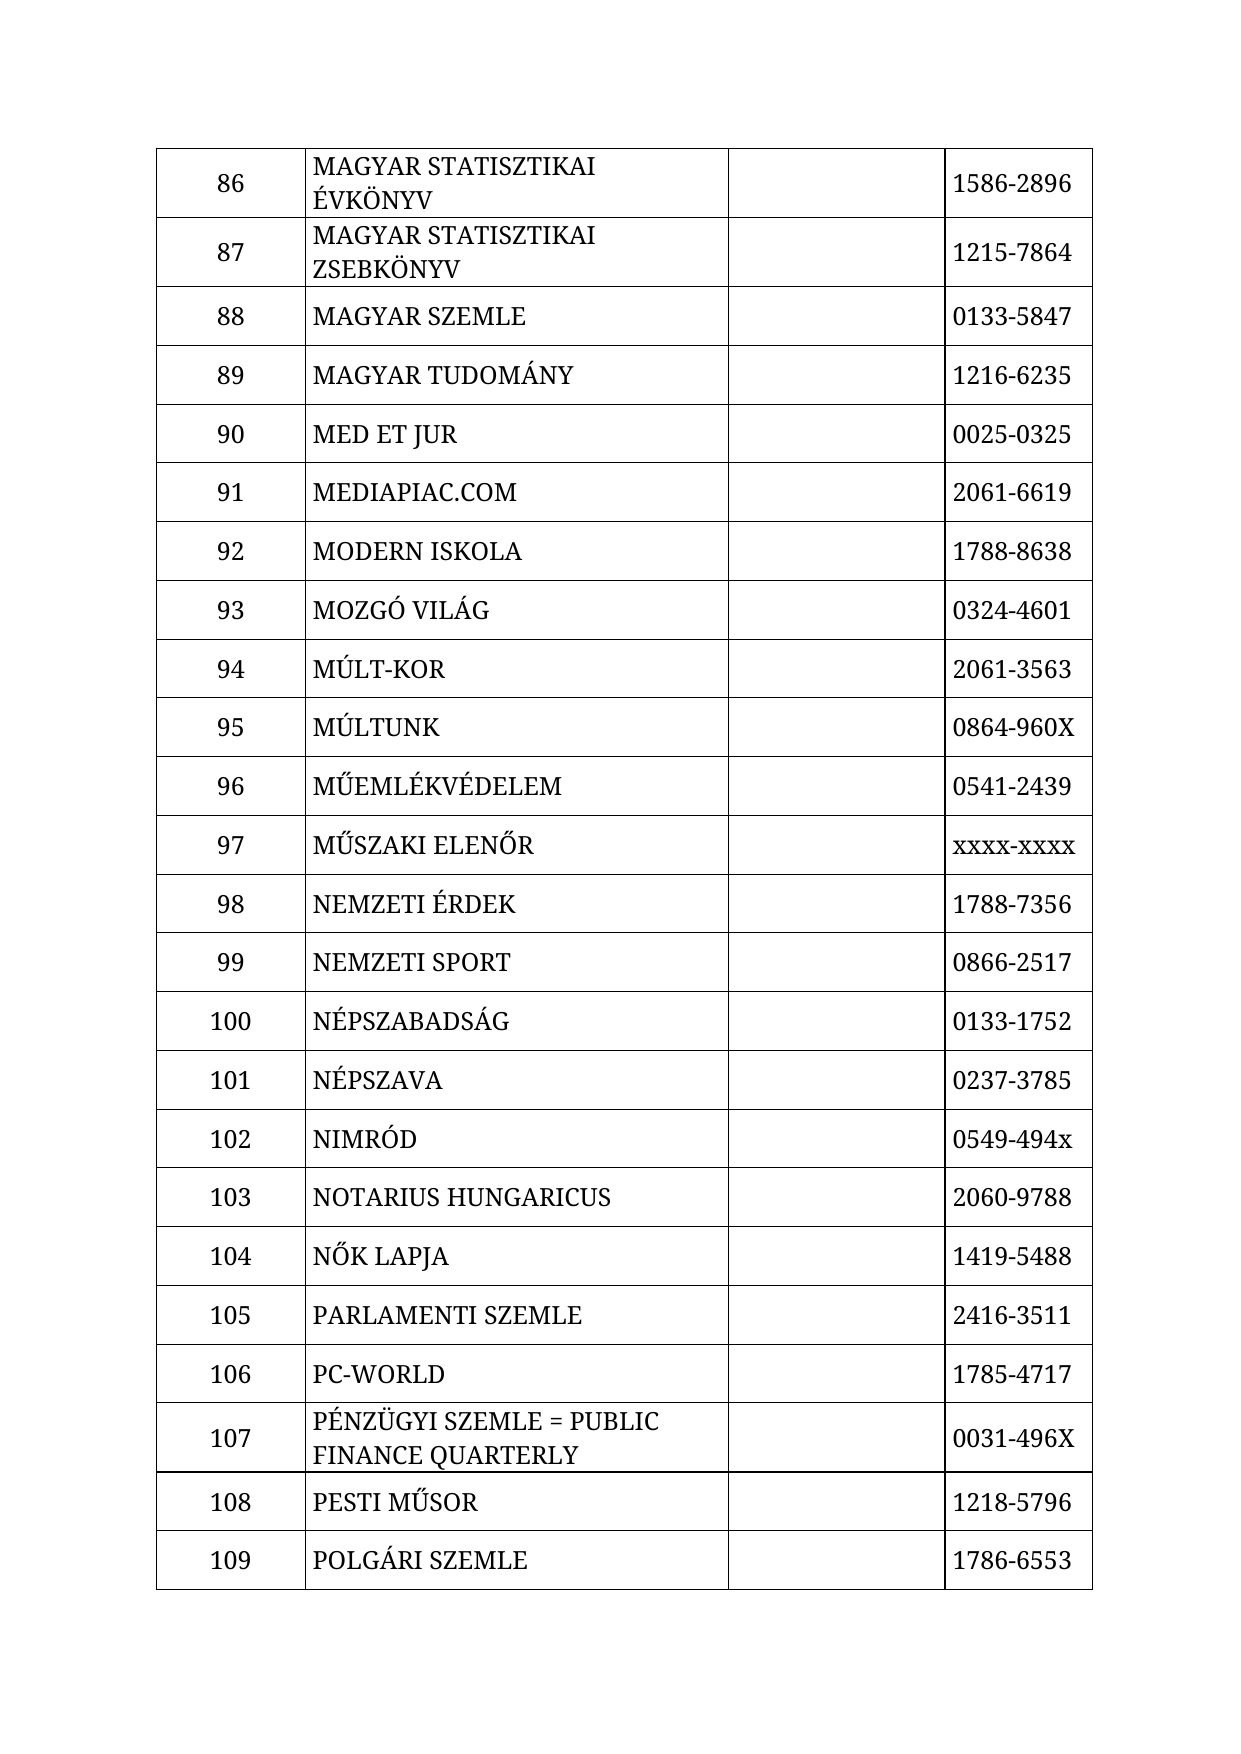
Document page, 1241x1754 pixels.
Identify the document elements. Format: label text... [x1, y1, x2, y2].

table_cell PESTI MŰSOR [306, 1473, 728, 1530]
table_cell 1788-8638 [946, 522, 1092, 580]
table_cell 109 [157, 1531, 305, 1589]
table_cell [729, 346, 944, 403]
table_cell 108 [157, 1473, 305, 1530]
table_cell 1216-6235 [946, 346, 1092, 403]
table_cell MAGYAR STATISZTIKAI ÉVKÖNYV [306, 149, 728, 217]
table_cell 0549-494x [946, 1110, 1092, 1167]
table_cell xxxx-xxxx [946, 816, 1092, 873]
table_cell 0133-1752 [946, 992, 1092, 1050]
table_cell 0541-2439 [946, 757, 1092, 815]
table_cell MAGYAR STATISZTIKAI ZSEBKÖNYV [306, 218, 728, 286]
table_cell [729, 933, 944, 991]
table_cell 1586-2896 [946, 149, 1092, 217]
table_cell MODERN ISKOLA [306, 522, 728, 580]
table_cell 86 [157, 149, 305, 217]
table_cell [729, 1531, 944, 1589]
table_cell 0866-2517 [946, 933, 1092, 991]
table_cell 100 [157, 992, 305, 1050]
table_cell MAGYAR TUDOMÁNY [306, 346, 728, 403]
table_cell [729, 1345, 944, 1402]
table_cell 99 [157, 933, 305, 991]
table_cell [729, 757, 944, 815]
table_cell 1218-5796 [946, 1473, 1092, 1530]
table_cell 87 [157, 218, 305, 286]
table_cell MÚLTUNK [306, 698, 728, 756]
table_cell [729, 1110, 944, 1167]
table_cell [729, 1473, 944, 1530]
table_cell MED ET JUR [306, 405, 728, 462]
table_cell NÉPSZABADSÁG [306, 992, 728, 1050]
table_cell NEMZETI ÉRDEK [306, 875, 728, 932]
table_cell NŐK LAPJA [306, 1227, 728, 1285]
table_cell NÉPSZAVA [306, 1051, 728, 1108]
table_cell 98 [157, 875, 305, 932]
table_cell PÉNZÜGYI SZEMLE = PUBLIC FINANCE QUARTERLY [306, 1403, 728, 1471]
table_cell PARLAMENTI SZEMLE [306, 1286, 728, 1343]
table_cell 104 [157, 1227, 305, 1285]
table_cell 105 [157, 1286, 305, 1343]
table_cell [729, 287, 944, 345]
table_cell 95 [157, 698, 305, 756]
table_cell MAGYAR SZEMLE [306, 287, 728, 345]
table_cell [729, 992, 944, 1050]
table_cell NEMZETI SPORT [306, 933, 728, 991]
table_cell MÚLT-KOR [306, 640, 728, 697]
table_cell 0324-4601 [946, 581, 1092, 638]
table_cell [729, 1403, 944, 1471]
table_cell [729, 405, 944, 462]
table_cell [729, 816, 944, 873]
table_cell 101 [157, 1051, 305, 1108]
table_cell 1786-6553 [946, 1531, 1092, 1589]
table_cell [729, 1286, 944, 1343]
table_cell 0133-5847 [946, 287, 1092, 345]
table_cell 0237-3785 [946, 1051, 1092, 1108]
table_cell 1788-7356 [946, 875, 1092, 932]
table_cell 0025-0325 [946, 405, 1092, 462]
table_cell 1785-4717 [946, 1345, 1092, 1402]
table_cell [729, 1227, 944, 1285]
table_cell 90 [157, 405, 305, 462]
table_cell 91 [157, 463, 305, 521]
table_cell [729, 218, 944, 286]
table_cell [729, 875, 944, 932]
table_cell 97 [157, 816, 305, 873]
table_cell [729, 522, 944, 580]
table_cell 2061-3563 [946, 640, 1092, 697]
table_cell MEDIAPIAC.COM [306, 463, 728, 521]
table_cell 107 [157, 1403, 305, 1471]
table_cell 89 [157, 346, 305, 403]
table_cell 102 [157, 1110, 305, 1167]
table_cell MŰSZAKI ELENŐR [306, 816, 728, 873]
table_cell [729, 698, 944, 756]
table_cell POLGÁRI SZEMLE [306, 1531, 728, 1589]
table_cell 0864-960X [946, 698, 1092, 756]
table_cell 106 [157, 1345, 305, 1402]
table_cell 0031-496X [946, 1403, 1092, 1471]
table_cell 92 [157, 522, 305, 580]
table_cell 103 [157, 1168, 305, 1226]
table_cell 93 [157, 581, 305, 638]
table_cell [729, 463, 944, 521]
table_cell 2061-6619 [946, 463, 1092, 521]
table_cell [729, 640, 944, 697]
table_cell 94 [157, 640, 305, 697]
table_cell 88 [157, 287, 305, 345]
table_cell [729, 581, 944, 638]
table_cell 2060-9788 [946, 1168, 1092, 1226]
table_cell [729, 149, 944, 217]
table_cell 2416-3511 [946, 1286, 1092, 1343]
table_cell 1419-5488 [946, 1227, 1092, 1285]
table_cell PC-WORLD [306, 1345, 728, 1402]
table_cell NIMRÓD [306, 1110, 728, 1167]
table_cell [729, 1168, 944, 1226]
table_cell MOZGÓ VILÁG [306, 581, 728, 638]
table_cell MŰEMLÉKVÉDELEM [306, 757, 728, 815]
table_cell NOTARIUS HUNGARICUS [306, 1168, 728, 1226]
table_cell [729, 1051, 944, 1108]
table_cell 96 [157, 757, 305, 815]
table_cell 1215-7864 [946, 218, 1092, 286]
